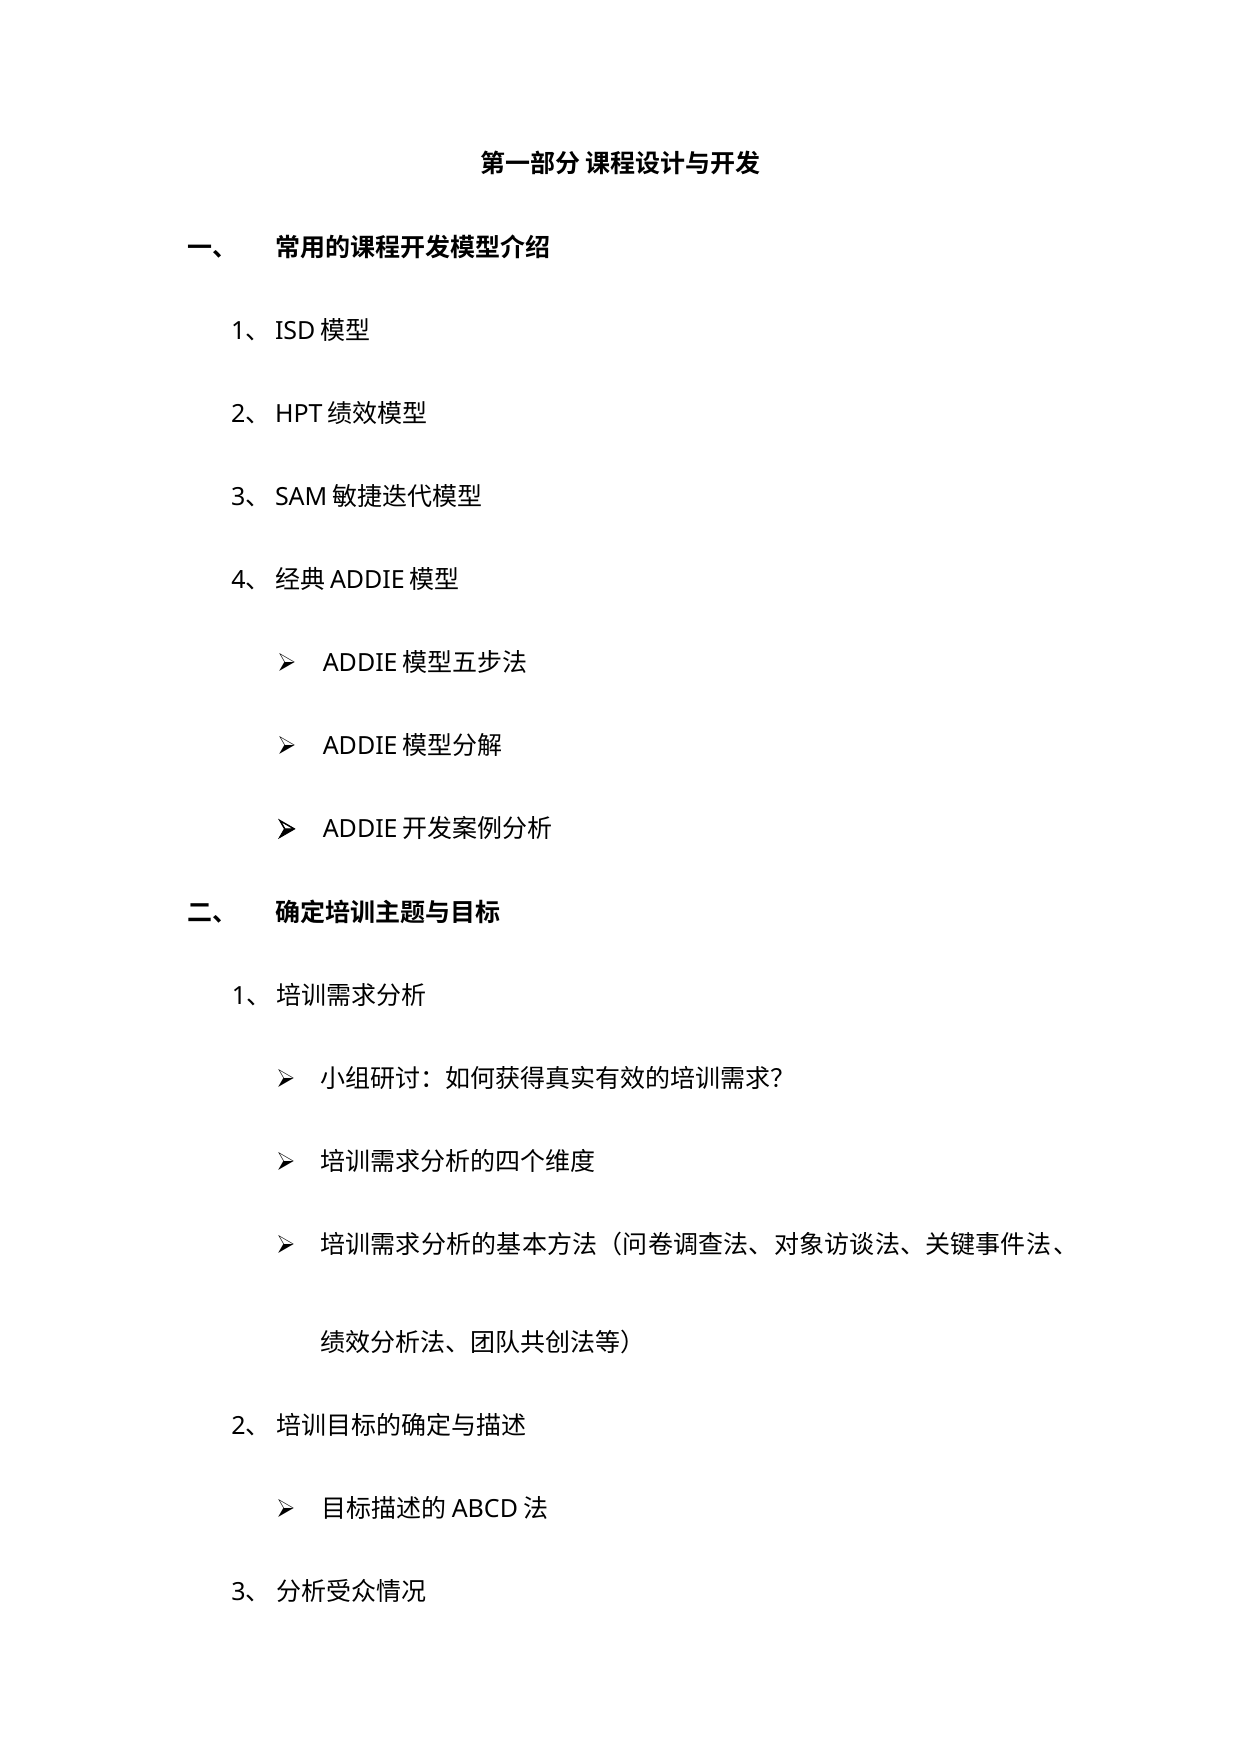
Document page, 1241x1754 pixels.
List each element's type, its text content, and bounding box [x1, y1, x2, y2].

list 分析受众情况 [231, 1557, 1053, 1622]
list 培训需求分析的基本方法（问卷调查法、对象访谈法、关键事件法、绩效分析法、团队共创法等） [276, 1210, 1053, 1373]
list 培训目标的确定与描述 [231, 1391, 1053, 1456]
text 3、 SAM敏捷迭代模型 [187, 462, 1053, 527]
list 培训需求分析 [232, 961, 1053, 1026]
text 2、 HPT绩效模型 [187, 379, 1053, 444]
list ADDIE开发案例分析 [277, 794, 1053, 859]
text 第一部分 课程设计与开发 [187, 129, 1053, 194]
list 小组研讨：如何获得真实有效的培训需求？ [276, 1044, 1053, 1109]
list ADDIE模型分解 [277, 711, 1053, 776]
list ADDIE模型五步法 [277, 628, 1053, 693]
list 常用的课程开发模型介绍 [187, 213, 1053, 278]
list 确定培训主题与目标 [187, 878, 1053, 943]
text 1、 ISD模型 [187, 296, 1053, 361]
list 4、 经典ADDIE模型 [231, 545, 1053, 610]
list 培训需求分析的四个维度 [276, 1127, 1053, 1192]
list 目标描述的ABCD法 [276, 1474, 1053, 1539]
